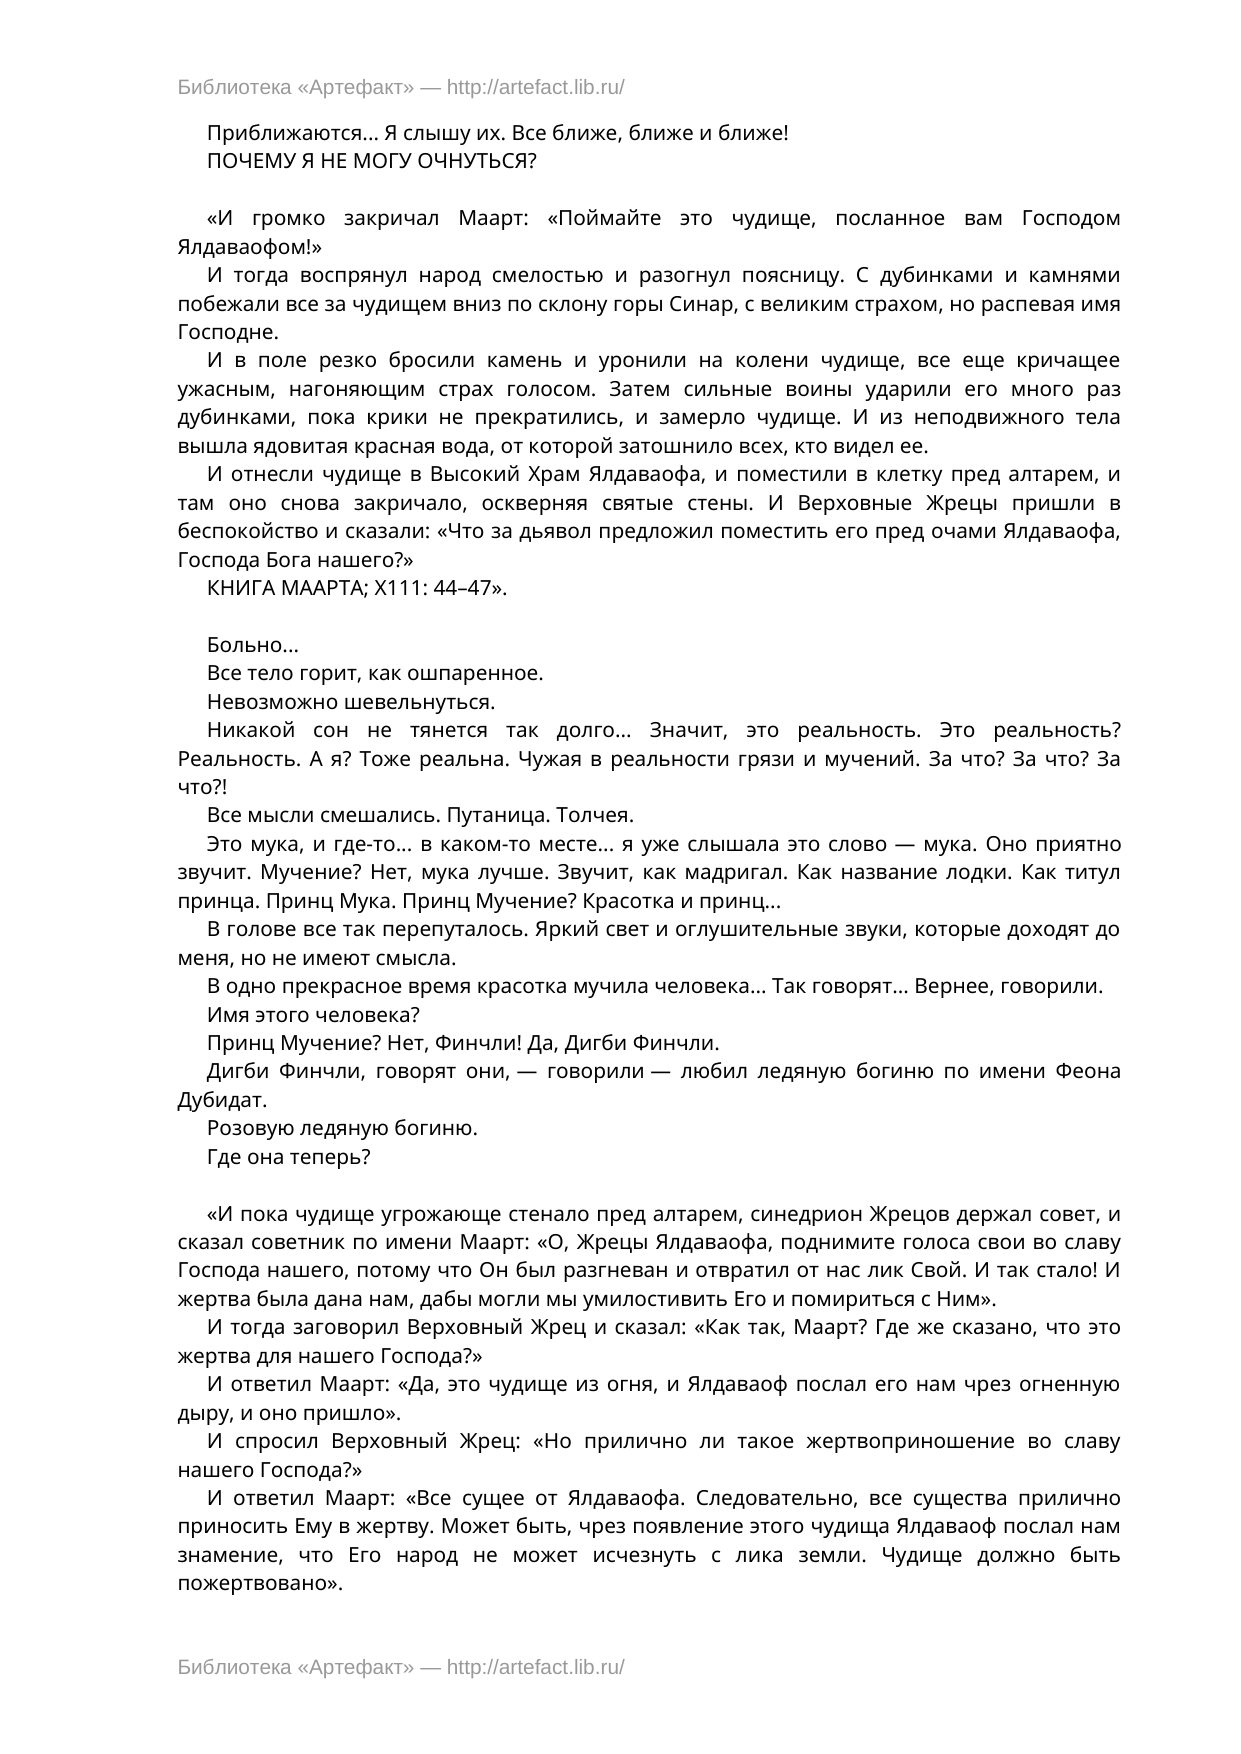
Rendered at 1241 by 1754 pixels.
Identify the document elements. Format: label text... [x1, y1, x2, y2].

text И спросил Верховный Жрец: «Но прилично ли такое жертвоприношение во славу нашего Господа?» [177, 1426, 1122, 1483]
text И ответил Маарт: «Все сущее от Ялдаваофа. Следовательно, все существа прилично приносить Ему в жертву. Может быть, чрез появление этого чудища Ялдаваоф послал нам знамение, что Его народ не может исчезнуть с лика земли. Чудище должно быть пожертвовано». [177, 1483, 1122, 1597]
text Розовую ледяную богиню. [177, 1113, 1122, 1142]
text И отнесли чудище в Высокий Храм Ялдаваофа, и поместили в клетку пред алтарем, и там оно снова закричало, оскверняя святые стены. И Верховные Жрецы пришли в беспокойство и сказали: «Что за дьявол предложил поместить его пред очами Ялдаваофа, Господа Бога нашего?» [177, 459, 1122, 573]
text Все мысли смешались. Путаница. Толчея. [177, 801, 1122, 829]
text И тогда воспрянул народ смелостью и разогнул поясницу. С дубинками и камнями побежали все за чудищем вниз по склону горы Синар, с великим страхом, но распевая имя Господне. [177, 260, 1122, 346]
text Это мука, и где-то... в каком-то месте... я уже слышала это слово — мука. Оно приятно звучит. Мучение? Нет, мука лучше. Звучит, как мадригал. Как название лодки. Как титул принца. Принц Мука. Принц Мучение? Красотка и принц... [177, 829, 1122, 914]
text В одно прекрасное время красотка мучила человека... Так говорят... Вернее, говорили. [177, 971, 1122, 1000]
text И тогда заговорил Верховный Жрец и сказал: «Как так, Маарт? Где же сказано, что это жертва для нашего Господа?» [177, 1312, 1122, 1369]
text Принц Мучение? Нет, Финчли! Да, Дигби Финчли. [177, 1028, 1122, 1057]
text Дигби Финчли, говорят они, — говорили — любил ледяную богиню по имени Феона Дубидат. [177, 1057, 1122, 1113]
text КНИГА МААРТА; Х111: 44–47». [177, 573, 1122, 602]
text И ответил Маарт: «Да, это чудище из огня, и Ялдаваоф послал его нам чрез огненную дыру, и оно пришло». [177, 1369, 1122, 1426]
text Где она теперь? [177, 1142, 1122, 1170]
text Приближаются... Я слышу их. Все ближе, ближе и ближе! [177, 118, 1122, 147]
text Больно... [177, 630, 1122, 658]
text Все тело горит, как ошпаренное. [177, 658, 1122, 687]
text Никакой сон не тянется так долго... Значит, это реальность. Это реальность? Реальность. А я? Тоже реальна. Чужая в реальности грязи и мучений. За что? За что? За что?! [177, 715, 1122, 801]
text Невозможно шевельнуться. [177, 687, 1122, 715]
text «И громко закричал Маарт: «Поймайте это чудище, посланное вам Господом Ялдаваофом!» [177, 203, 1122, 260]
text Имя этого человека? [177, 1000, 1122, 1028]
text В голове все так перепуталось. Яркий свет и оглушительные звуки, которые доходят до меня, но не имеют смысла. [177, 914, 1122, 971]
text ПОЧЕМУ Я НЕ МОГУ ОЧНУТЬСЯ? [177, 147, 1122, 175]
text И в поле резко бросили камень и уронили на колени чудище, все еще кричащее ужасным, нагоняющим страх голосом. Затем сильные воины ударили его много раз дубинками, пока крики не прекратились, и замерло чудище. И из неподвижного тела вышла ядовитая красная вода, от которой затошнило всех, кто видел ее. [177, 346, 1122, 459]
text «И пока чудище угрожающе стенало пред алтарем, синедрион Жрецов держал совет, и сказал советник по имени Маарт: «О, Жрецы Ялдаваофа, поднимите голоса свои во славу Господа нашего, потому что Он был разгневан и отвратил от нас лик Свой. И так стало! И жертва была дана нам, дабы могли мы умилостивить Его и помириться с Ним». [177, 1199, 1122, 1312]
